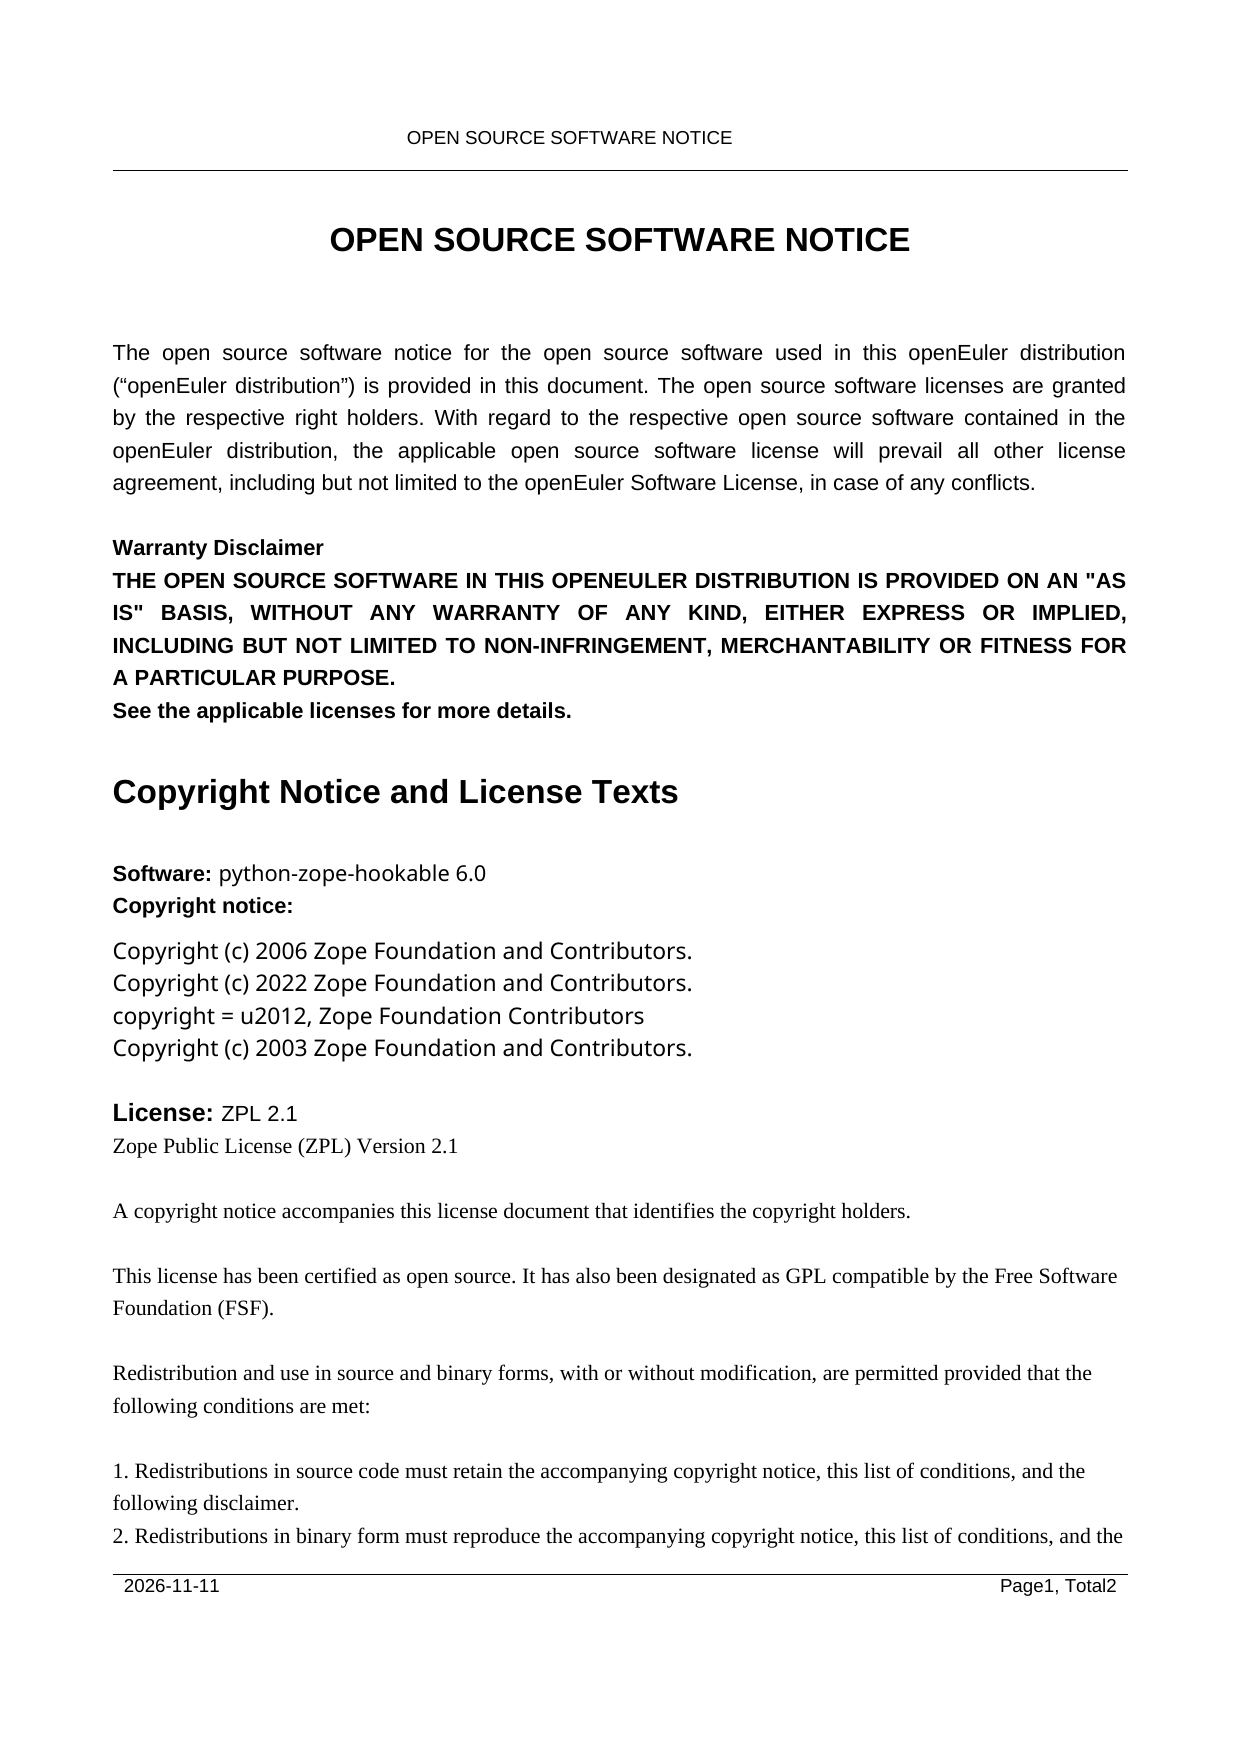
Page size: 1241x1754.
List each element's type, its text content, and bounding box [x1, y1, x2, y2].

text Copyright notice: [112, 889, 1128, 921]
text The open source software notice for the open source software used in this openEuler distribution (“openEuler distribution”) is provided in this document. The open source software licenses are granted by the respective right holders. With regard to the respective open source software contained in the openEuler distribution, the applicable open source software license will prevail all other license agreement, including but not limited to the openEuler Software License, in case of any conflicts. [112, 336, 1128, 499]
text A copyright notice accompanies this license document that identifies the copyright holders. [112, 1194, 1128, 1226]
text License: ZPL 2.1 [112, 1096, 1128, 1129]
text Redistribution and use in source and binary forms, with or without modification, are permitted provided that the following conditions are met: [112, 1356, 1128, 1421]
text This license has been certified as open source. It has also been designated as GPL compatible by the Free Software Foundation (FSF). [112, 1259, 1128, 1324]
text THE OPEN SOURCE SOFTWARE IN THIS OPENEULER DISTRIBUTION IS PROVIDED ON AN "AS IS" BASIS, WITHOUT ANY WARRANTY OF ANY KIND, EITHER EXPRESS OR IMPLIED, INCLUDING BUT NOT LIMITED TO NON-INFRINGEMENT, MERCHANTABILITY OR FITNESS FOR A PARTICULAR PURPOSE. See the applicable licenses for more details. [112, 564, 1128, 726]
text 1. Redistributions in source code must retain the accompanying copyright notice, this list of conditions, and the following disclaimer. [112, 1454, 1128, 1519]
text Copyright (c) 2006 Zope Foundation and Contributors. Copyright (c) 2022 Zope Foundation and Contributors. copyright = u2012, Zope Foundation Contributors Copyright (c) 2003 Zope Foundation and Contributors. [112, 934, 1128, 1096]
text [112, 1519, 1128, 1551]
text Warranty Disclaimer [112, 531, 1128, 564]
title Software: python-zope-hookable 6.0 [112, 856, 1128, 889]
text Zope Public License (ZPL) Version 2.1 [112, 1129, 1128, 1161]
text OPEN SOURCE SOFTWARE NOTICE [112, 206, 1128, 271]
text Copyright Notice and License Texts [112, 759, 1128, 824]
